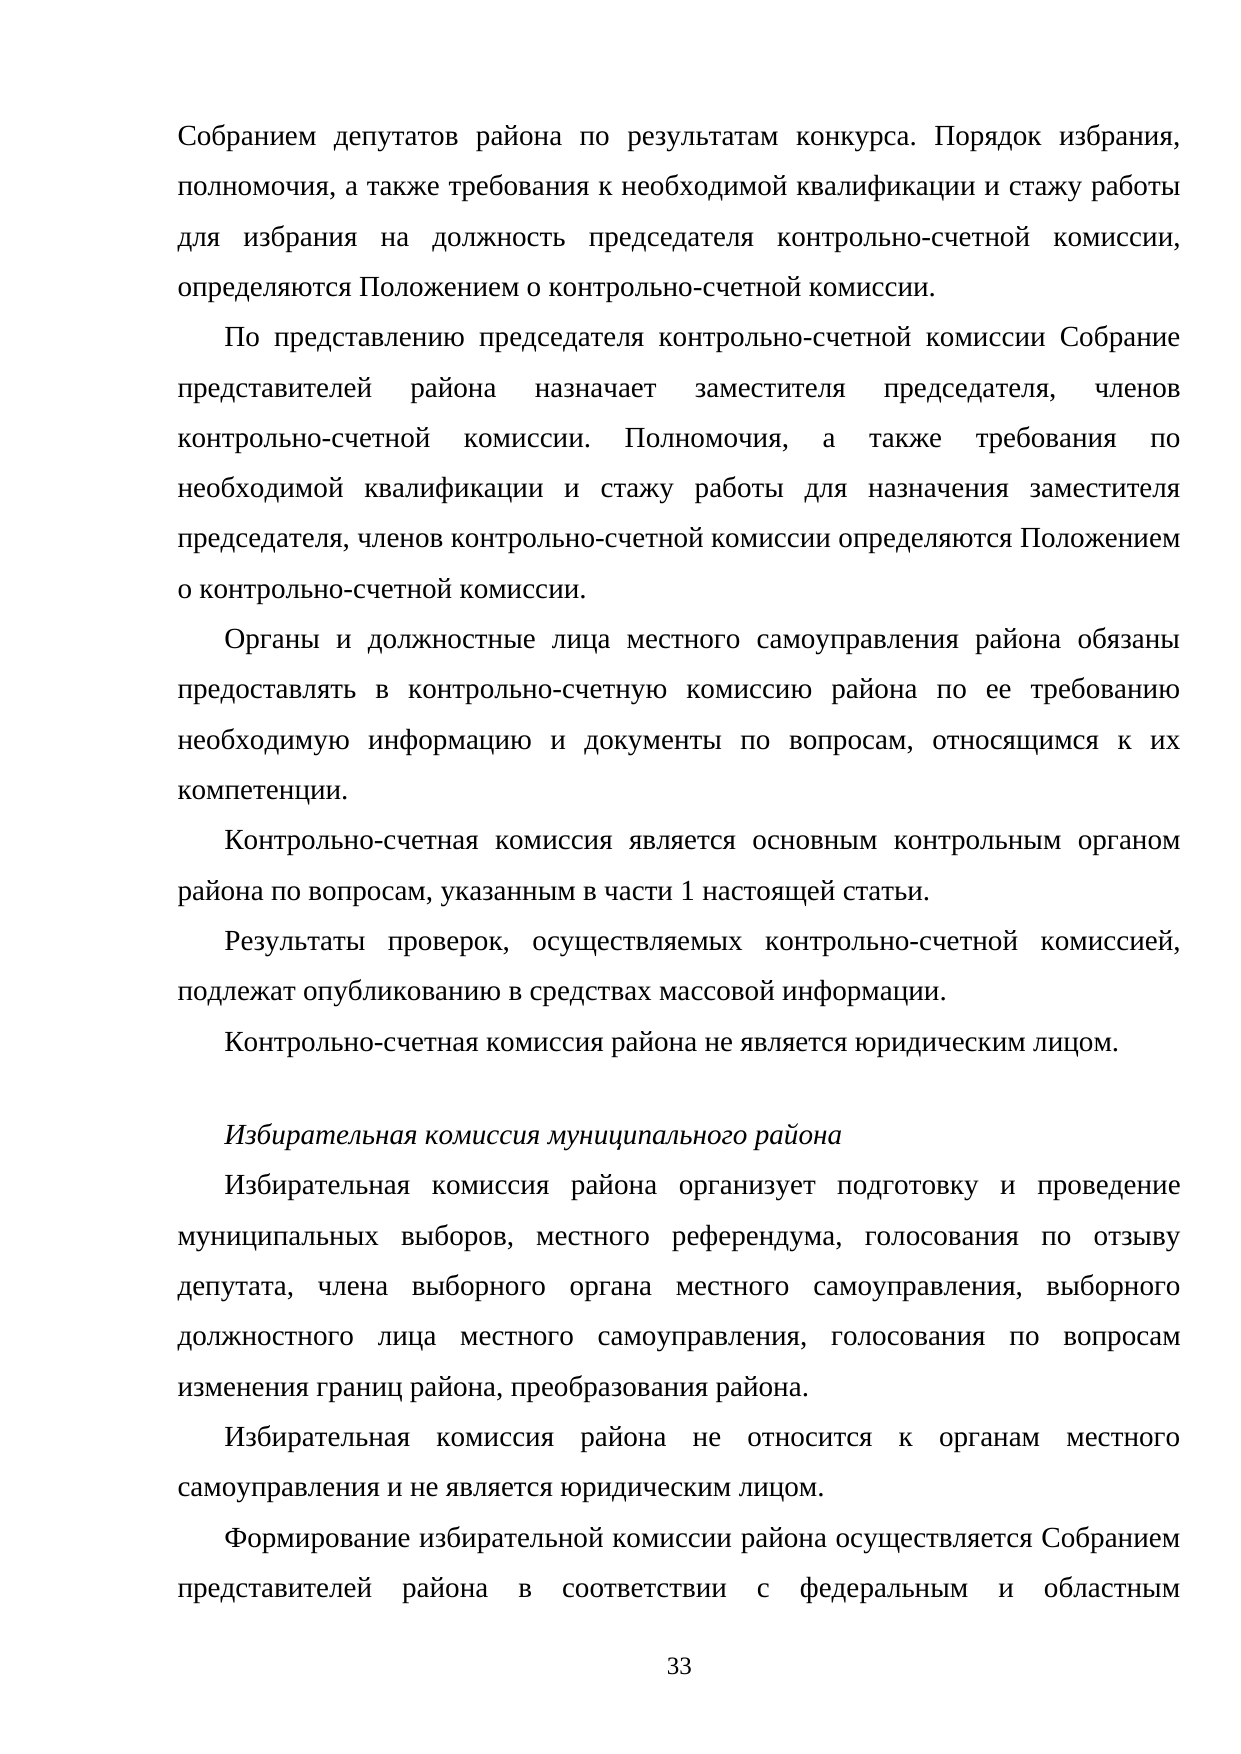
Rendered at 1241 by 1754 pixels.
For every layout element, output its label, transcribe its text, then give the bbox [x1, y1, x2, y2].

text Результаты проверок, осуществляемых контрольно-счетной комиссией, подлежат опубликованию в средствах массовой информации. [177, 923, 1181, 1007]
text Контрольно-счетная комиссия района не является юридическим лицом. [177, 1024, 1181, 1057]
text Органы и должностные лица местного самоуправления района обязаны предоставлять в контрольно-счетную комиссию района по ее требованию необходимую информацию и документы по вопросам, относящимся к их компетенции. [177, 621, 1181, 806]
text Избирательная комиссия района организует подготовку и проведение муниципальных выборов, местного референдума, голосования по отзыву депутата, члена выборного органа местного самоуправления, выборного должностного лица местного самоуправления, голосования по вопросам изменения границ района, преобразования района. [177, 1167, 1181, 1402]
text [177, 1520, 1181, 1603]
text Контрольно-счетная комиссия является основным контрольным органом района по вопросам, указанным в части 1 настоящей статьи. [177, 822, 1181, 906]
text Избирательная комиссия муниципального района [177, 1117, 1181, 1151]
text Избирательная комиссия района не относится к органам местного самоуправления и не является юридическим лицом. [177, 1419, 1181, 1503]
text По представлению председателя контрольно-счетной комиссии Собрание представителей района назначает заместителя председателя, членов контрольно-счетной комиссии. Полномочия, а также требования по необходимой квалификации и стажу работы для назначения заместителя председателя, членов контрольно-счетной комиссии определяются Положением о контрольно-счетной комиссии. [177, 319, 1181, 604]
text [177, 118, 1181, 303]
